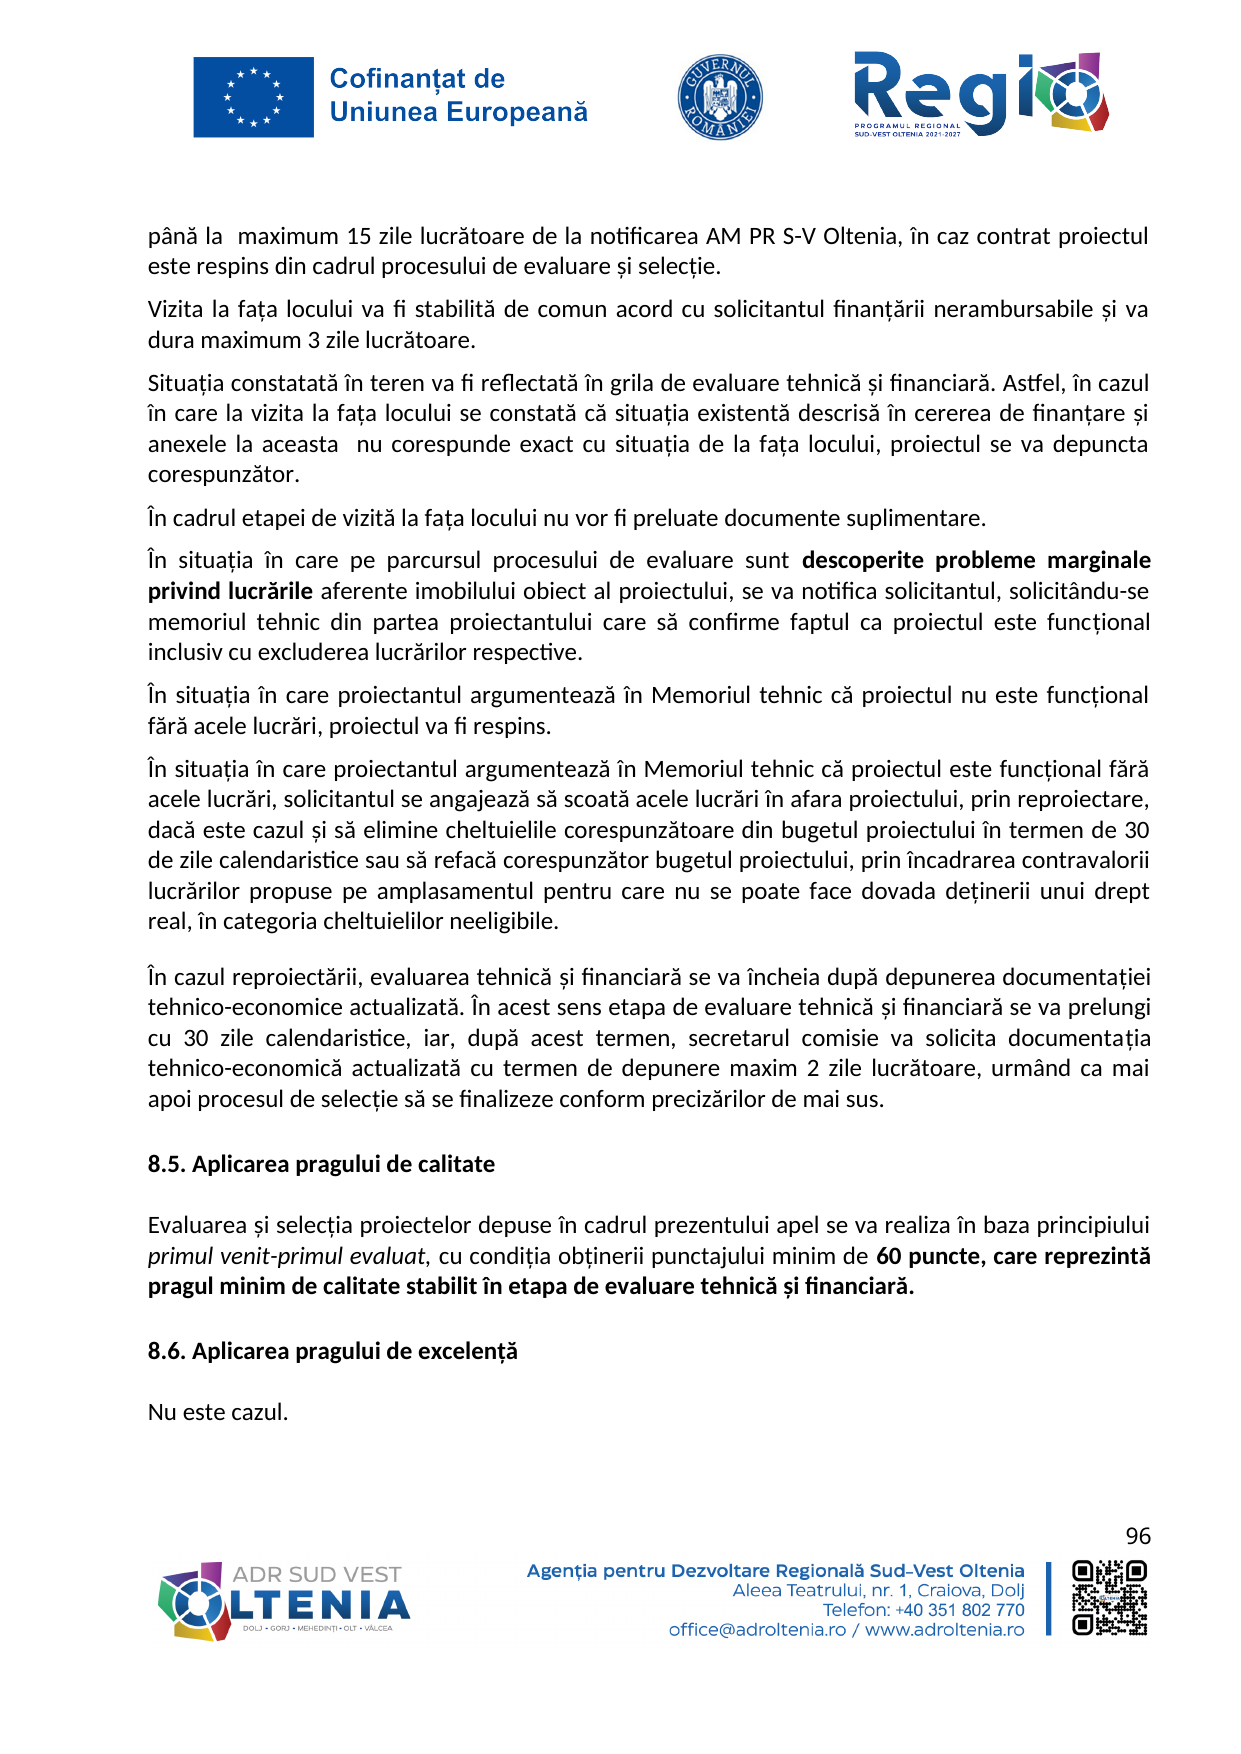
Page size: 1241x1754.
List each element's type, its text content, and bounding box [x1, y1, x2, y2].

text În situaţia în care proiectantul argumentează în Memoriul tehnic că proiectul este funcţional fără acele lucrări, solicitantul se angajează să scoată acele lucrări în afara proiectului, prin reproiectare, dacă este cazul şi să elimine cheltuielile corespunzătoare din bugetul proiectului în termen de 30 de zile calendaristice sau să refacă corespunzător bugetul proiectului, prin încadrarea contravalorii lucrărilor propuse pe amplasamentul pentru care nu se poate face dovada deţinerii unui drept real, în categoria cheltuielilor neeligibile. [148, 753, 1151, 936]
picture [148, 1551, 1152, 1648]
text În situația în care pe parcursul procesului de evaluare sunt descoperite probleme marginale privind lucrările aferente imobilului obiect al proiectului, se va notifica solicitantul, solicitându-se memoriul tehnic din partea proiectantului care să confirme faptul ca proiectul este funcțional inclusiv cu excluderea lucrărilor respective. [148, 545, 1151, 667]
text În cadrul etapei de vizită la fața locului nu vor fi preluate documente suplimentare. [148, 502, 1151, 532]
text Evaluarea și selecția proiectelor depuse în cadrul prezentului apel se va realiza în baza principiului primul venit-primul evaluat, cu condiția obținerii punctajului minim de 60 puncte, care reprezintă pragul minim de calitate stabilit în etapa de evaluare tehnică și financiară. [148, 1209, 1152, 1301]
picture [852, 50, 1111, 139]
text Nu este cazul. [148, 1397, 1152, 1427]
text Vizita la faţa locului va fi stabilită de comun acord cu solicitantul finanţării nerambursabile şi va dura maximum 3 zile lucrătoare. [148, 293, 1151, 354]
text În situaţia în care proiectantul argumentează în Memoriul tehnic că proiectul nu este funcţional fără acele lucrări, proiectul va fi respins. [148, 679, 1151, 740]
subtitle 8.5. Aplicarea pragului de calitate [148, 1148, 1152, 1179]
subtitle 8.6. Aplicarea pragului de excelență [148, 1336, 1152, 1366]
text În cazul reproiectării, evaluarea tehnică și financiară se va încheia după depunerea documentației tehnico-economice actualizată. În acest sens etapa de evaluare tehnică și financiară se va prelungi cu 30 zile calendaristice, iar, după acest termen, secretarul comisie va solicita documentația tehnico-economică actualizată cu termen de depunere maxim 2 zile lucrătoare, urmând ca mai apoi procesul de selecție să se finalizeze conform precizărilor de mai sus. [148, 961, 1152, 1113]
text Situaţia constatată în teren va fi reflectată în grila de evaluare tehnică şi financiară. Astfel, în cazul în care la vizita la faţa locului se constată că situaţia existentă descrisă în cererea de finanţare şi anexele la aceasta nu corespunde exact cu situaţia de la faţa locului, proiectul se va depuncta corespunzător. [148, 367, 1151, 489]
picture [674, 52, 768, 142]
picture [188, 52, 590, 141]
